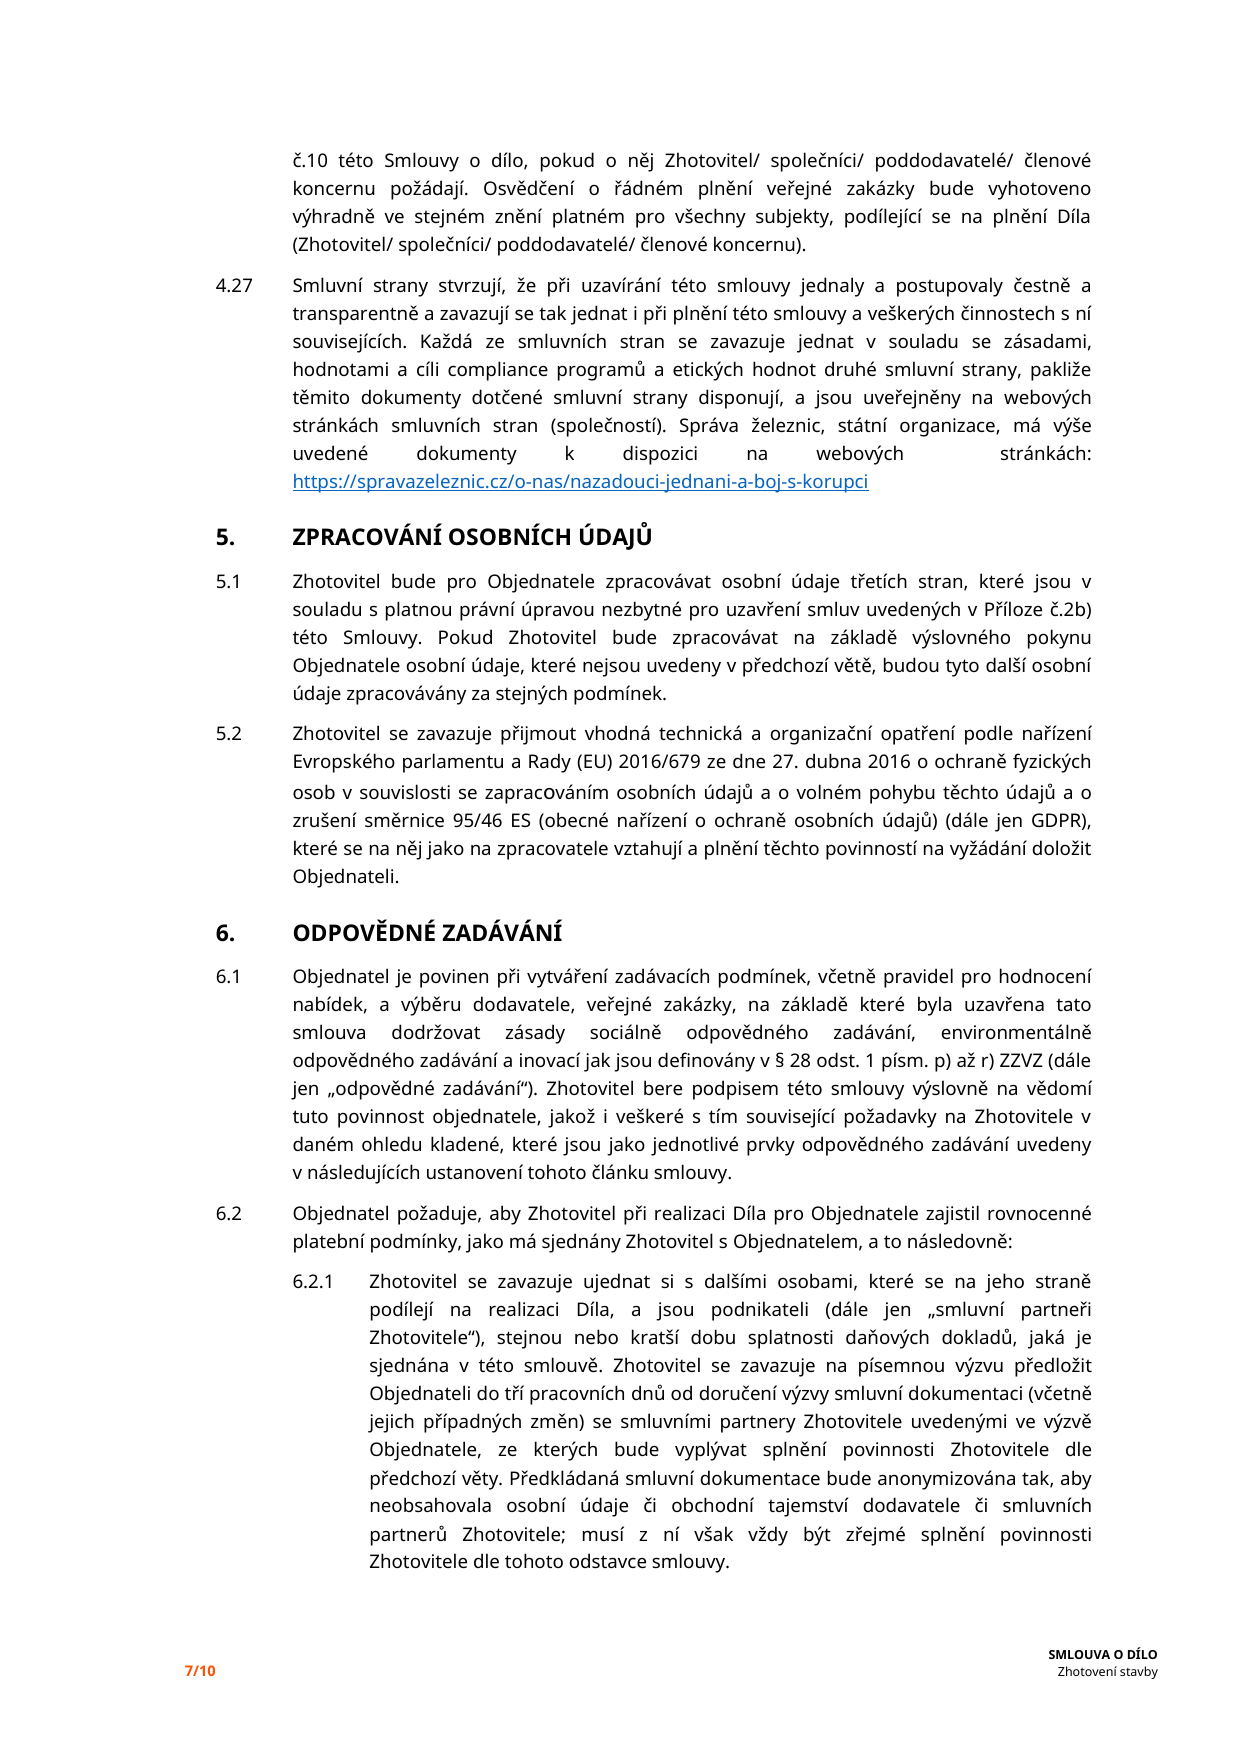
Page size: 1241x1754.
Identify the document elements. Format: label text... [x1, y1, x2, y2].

list Smluvní strany stvrzují, že při uzavírání této smlouvy jednaly a postupovaly čestně a transparentně a zavazují se tak jednat i při plnění této smlouvy a veškerých činnostech s ní souvisejících. Každá ze smluvních stran se zavazuje jednat v souladu se zásadami, hodnotami a cíli compliance programů a etických hodnot druhé smluvní strany, pakliže těmito dokumenty dotčené smluvní strany disponují, a jsou uveřejněny na webových stránkách smluvních stran (společností). Správa železnic, státní organizace, má výše uvedené dokumenty k dispozici na webových stránkách: https://spravazeleznic.cz/o-nas/nazadouci-jednani-a-boj-s-korupci [216, 272, 1093, 494]
text Zhotovitel se zavazuje přijmout vhodná technická a organizační opatření podle nařízení Evropského parlamentu a Rady (EU) 2016/679 ze dne 27. dubna 2016 o ochraně fyzických osob v souvislosti se zapracováním osobních údajů a o volném pohybu těchto údajů a o zrušení směrnice 95/46 ES (obecné nařízení o ochraně osobních údajů) (dále jen GDPR), které se na něj jako na zpracovatele vztahují a plnění těchto povinností na vyžádání doložit Objednateli. [216, 721, 1093, 889]
text Objednatel požaduje, aby Zhotovitel při realizaci Díla pro Objednatele zajistil rovnocenné platební podmínky, jako má sjednány Zhotovitel s Objednatelem, a to následovně: [216, 1200, 1093, 1254]
text ZPRACOVÁNÍ OSOBNÍCH ÚDAJŮ [216, 521, 1093, 552]
text Objednatel je povinen při vytváření zadávacích podmínek, včetně pravidel pro hodnocení nabídek, a výběru dodavatele, veřejné zakázky, na základě které byla uzavřena tato smlouva dodržovat zásady sociálně odpovědného zadávání, environmentálně odpovědného zadávání a inovací jak jsou definovány v § 28 odst. 1 písm. p) až r) ZZVZ (dále jen „odpovědné zadávání“). Zhotovitel bere podpisem této smlouvy výslovně na vědomí tuto povinnost objednatele, jakož i veškeré s tím související požadavky na Zhotovitele v daném ohledu kladené, které jsou jako jednotlivé prvky odpovědného zadávání uvedeny v následujících ustanovení tohoto článku smlouvy. [216, 963, 1093, 1185]
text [292, 147, 1093, 257]
text Zhotovitel se zavazuje ujednat si s dalšími osobami, které se na jeho straně podílejí na realizaci Díla, a jsou podnikateli (dále jen „smluvní partneři Zhotovitele“), stejnou nebo kratší dobu splatnosti daňových dokladů, jaká je sjednána v této smlouvě. Zhotovitel se zavazuje na písemnou výzvu předložit Objednateli do tří pracovních dnů od doručení výzvy smluvní dokumentaci (včetně jejich případných změn) se smluvními partnery Zhotovitele uvedenými ve výzvě Objednatele, ze kterých bude vyplývat splnění povinnosti Zhotovitele dle předchozí věty. Předkládaná smluvní dokumentace bude anonymizována tak, aby neobsahovala osobní údaje či obchodní tajemství dodavatele či smluvních partnerů Zhotovitele; musí z ní však vždy být zřejmé splnění povinnosti Zhotovitele dle tohoto odstavce smlouvy. [292, 1269, 1093, 1574]
text ODPOVĚDNÉ ZADÁVÁNÍ [216, 917, 1093, 948]
text Zhotovitel bude pro Objednatele zpracovávat osobní údaje třetích stran, které jsou v souladu s platnou právní úpravou nezbytné pro uzavření smluv uvedených v Příloze č.2b) této Smlouvy. Pokud Zhotovitel bude zpracovávat na základě výslovného pokynu Objednatele osobní údaje, které nejsou uvedeny v předchozí větě, budou tyto další osobní údaje zpracovávány za stejných podmínek. [216, 568, 1093, 706]
